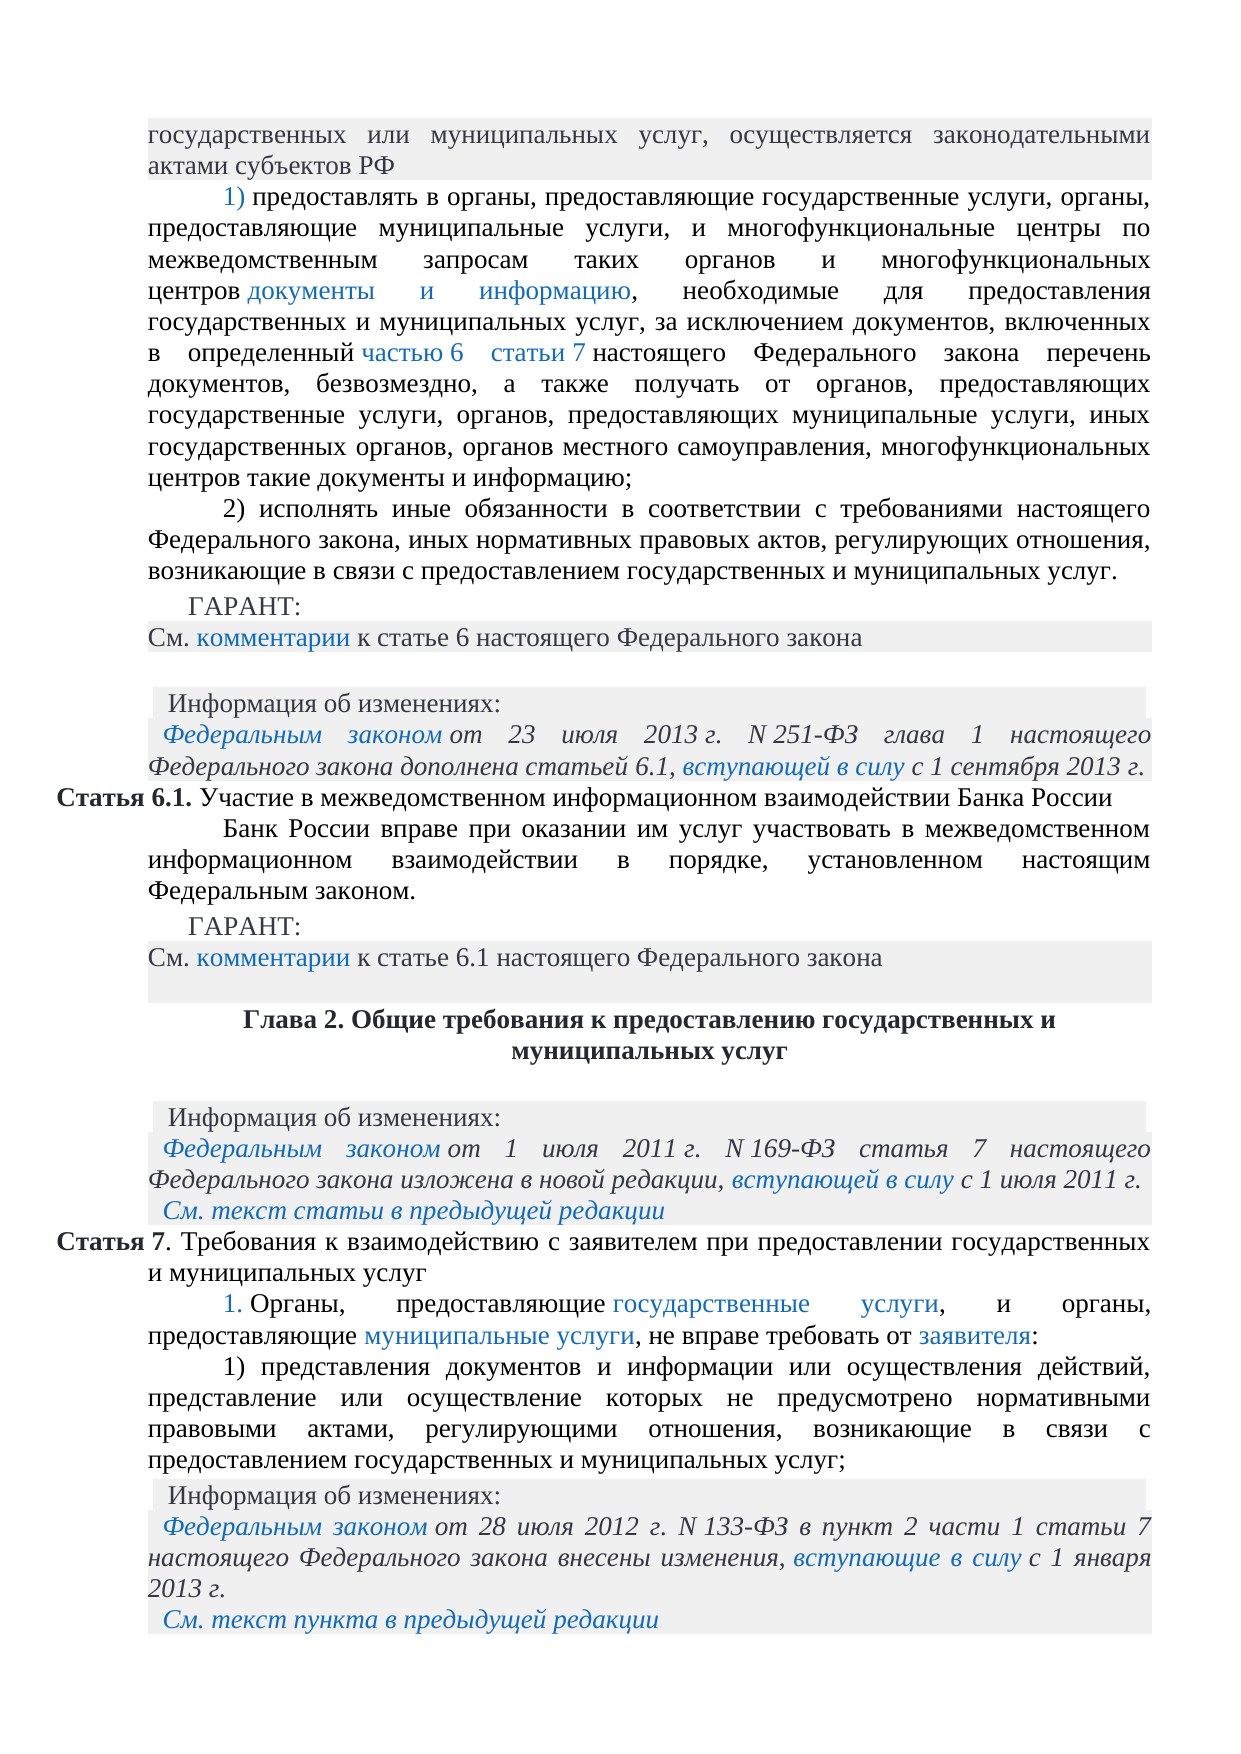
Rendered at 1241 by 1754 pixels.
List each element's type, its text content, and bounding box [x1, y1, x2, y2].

text См. комментарии к статье 6.1 настоящего Федерального закона [148, 941, 1152, 972]
text Информация об изменениях: [153, 687, 1146, 718]
text Информация об изменениях: [153, 1479, 1146, 1510]
text 1) представления документов и информации или осуществления действий, представление или осуществление которых не предусмотрено нормативными правовыми актами, регулирующими отношения, возникающие в связи с предоставлением государственных и муниципальных услуг; [148, 1350, 1152, 1474]
text Банк России вправе при оказании им услуг участвовать в межведомственном информационном взаимодействии в порядке, установленном настоящим Федеральным законом. [148, 812, 1152, 905]
text 1. Органы, предоставляющие государственные услуги, и органы, предоставляющие муниципальные услуги, не вправе требовать от заявителя: [148, 1288, 1152, 1350]
text Информация об изменениях: [153, 1101, 1146, 1132]
text Глава 2. Общие требования к предоставлению государственных и муниципальных услуг [148, 1003, 1152, 1065]
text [148, 118, 1152, 180]
text Федеральным законом от 28 июля 2012 г. N 133-ФЗ в пункт 2 части 1 статьи 7 настоящего Федерального закона внесены изменения, вступающие в силу с 1 января 2013 г. [148, 1510, 1152, 1603]
text 1) предоставлять в органы, предоставляющие государственные услуги, органы, предоставляющие муниципальные услуги, и многофункциональные центры по межведомственным запросам таких органов и многофункциональных центров документы и информацию, необходимые для предоставления государственных и муниципальных услуг, за исключением документов, включенных в определенный частью 6 статьи 7 настоящего Федерального закона перечень документов, безвозмездно, а также получать от органов, предоставляющих государственные услуги, органов, предоставляющих муниципальные услуги, иных государственных органов, органов местного самоуправления, многофункциональных центров такие документы и информацию; [148, 180, 1152, 492]
text См. комментарии к статье 6 настоящего Федерального закона [148, 621, 1152, 652]
text ГАРАНТ: [151, 909, 1146, 941]
text ГАРАНТ: [151, 589, 1146, 621]
text 2) исполнять иные обязанности в соответствии с требованиями настоящего Федерального закона, иных нормативных правовых актов, регулирующих отношения, возникающие в связи с предоставлением государственных и муниципальных услуг. [148, 492, 1152, 585]
text См. текст статьи в предыдущей редакции [148, 1194, 1152, 1225]
text Статья 7. Требования к взаимодействию с заявителем при предоставлении государственных и муниципальных услуг [56, 1225, 1152, 1288]
text Федеральным законом от 23 июля 2013 г. N 251-ФЗ глава 1 настоящего Федерального закона дополнена статьей 6.1, вступающей в силу с 1 сентября 2013 г. [148, 718, 1152, 781]
text Статья 6.1. Участие в межведомственном информационном взаимодействии Банка России [56, 781, 1152, 812]
text Федеральным законом от 1 июля 2011 г. N 169-ФЗ статья 7 настоящего Федерального закона изложена в новой редакции, вступающей в силу с 1 июля 2011 г. [148, 1132, 1152, 1194]
text См. текст пункта в предыдущей редакции [148, 1603, 1152, 1634]
